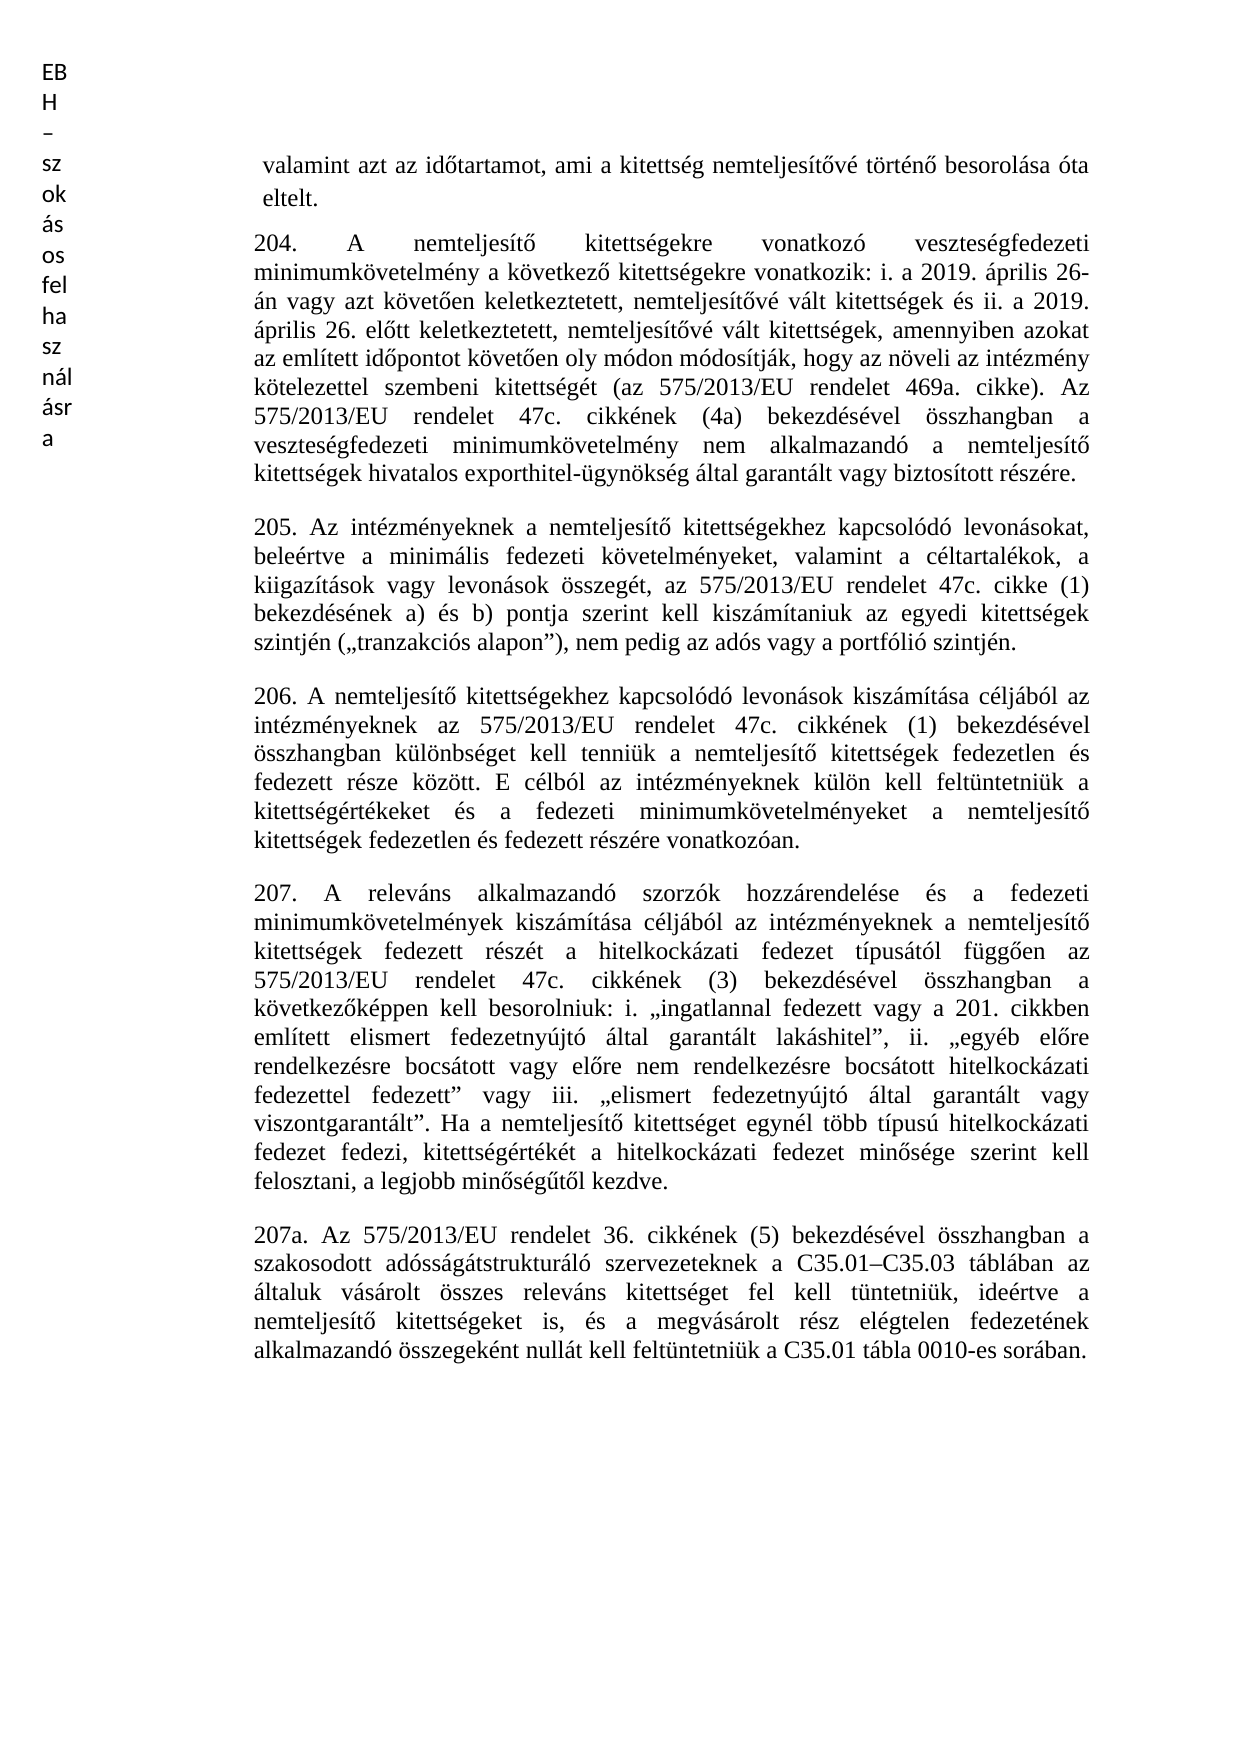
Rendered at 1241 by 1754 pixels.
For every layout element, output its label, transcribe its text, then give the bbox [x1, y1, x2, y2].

list 207a. Az 575/2013/EU rendelet 36. cikkének (5) bekezdésével összhangban a szakosodott adósságátstrukturáló szervezeteknek a C35.01–C35.03 táblában az általuk vásárolt összes releváns kitettséget fel kell tüntetniük, ideértve a nemteljesítő kitettségeket is, és a megvásárolt rész elégtelen fedezetének alkalmazandó összegeként nullát kell feltüntetniük a C35.01 tábla 0010-es sorában. [253, 1220, 1090, 1363]
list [225, 150, 1090, 212]
